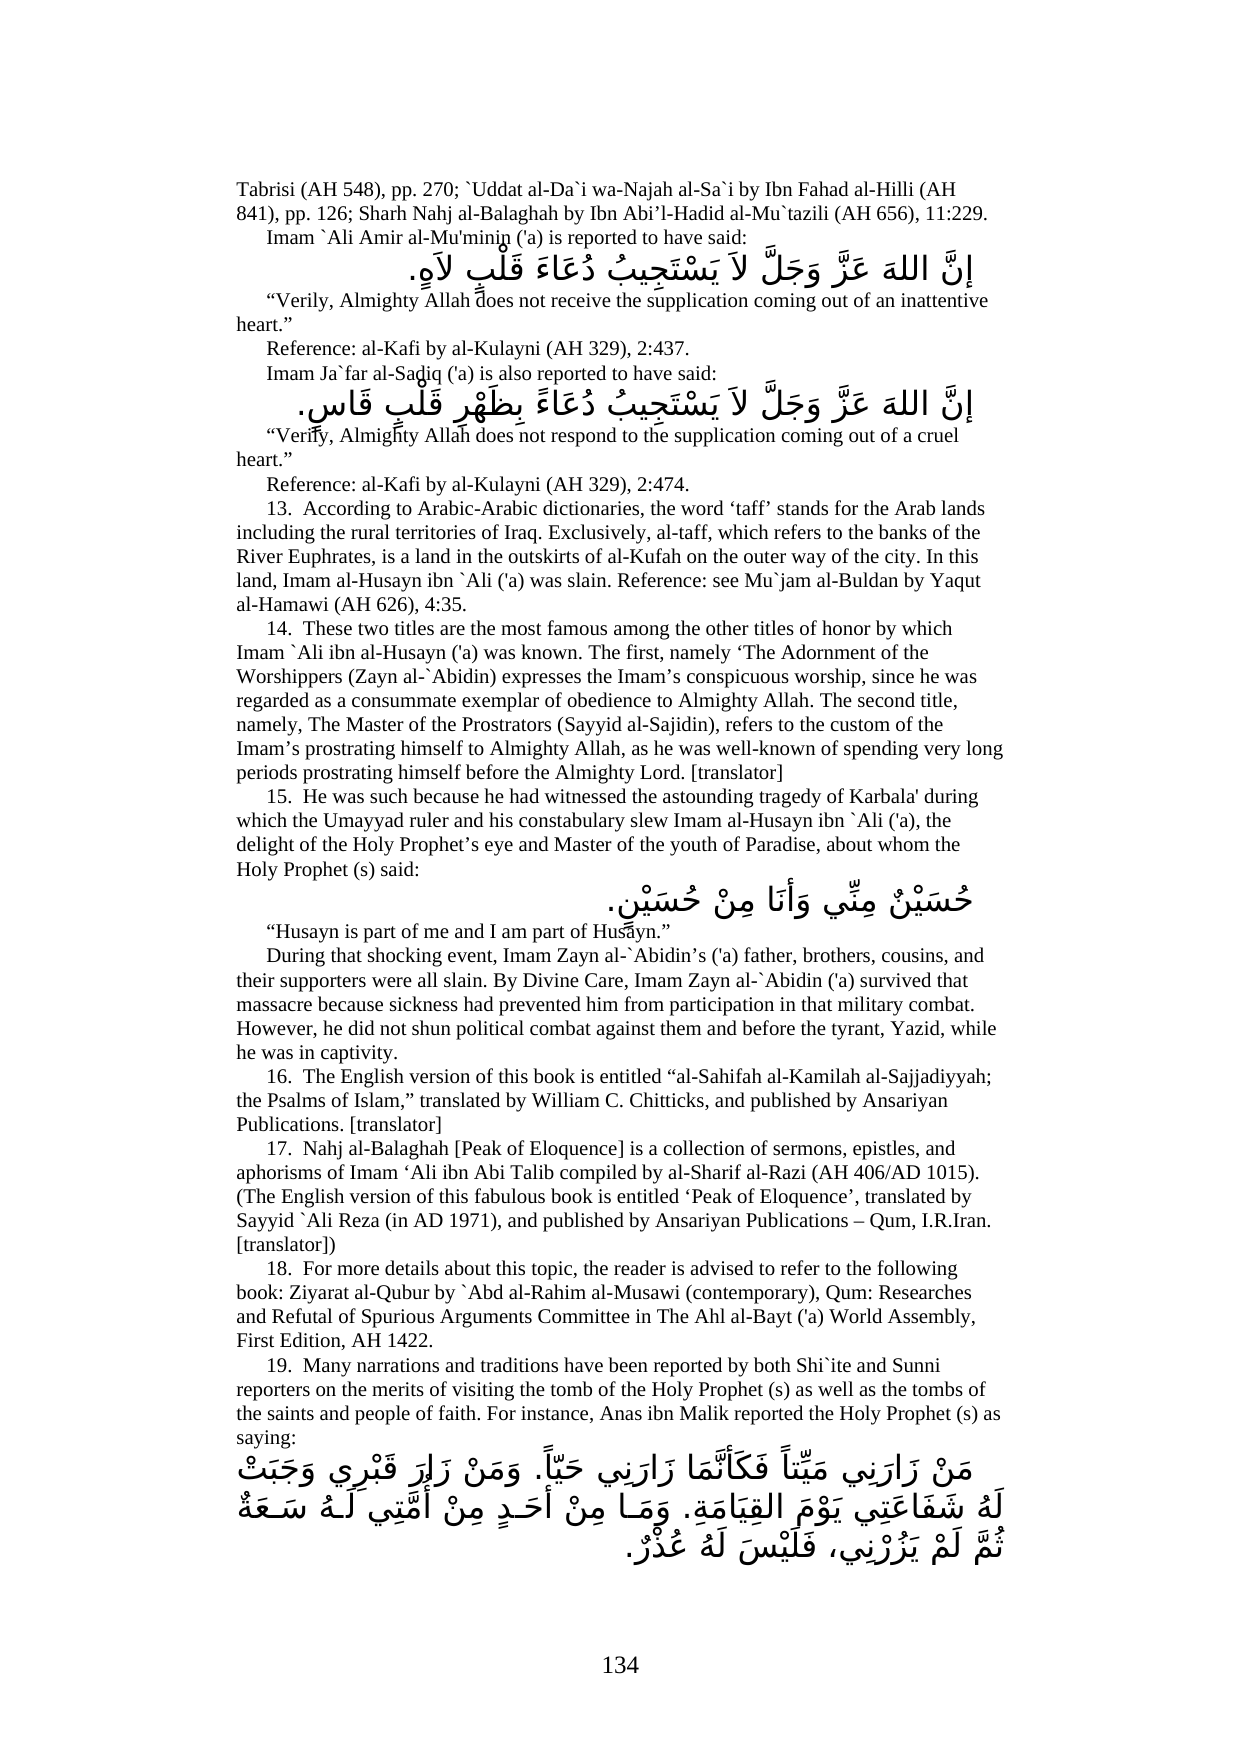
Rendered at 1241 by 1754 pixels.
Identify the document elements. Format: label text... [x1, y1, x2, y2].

text “Husayn is part of me and I am part of Husayn.” [236, 919, 1004, 943]
text 16. The English version of this book is entitled “al-Sahifah al-Kamilah al-Sajjadiyyah; the Psalms of Islam,” translated by William C. Chitticks, and published by Ansariyan Publications. [translator] [236, 1064, 1004, 1136]
text Imam Ja`far al-Sadiq ('a) is also reported to have said: [236, 360, 1004, 384]
text 19. Many narrations and traditions have been reported by both Shi`ite and Sunni reporters on the merits of visiting the tomb of the Holy Prophet (s) as well as the tombs of the saints and people of faith. For instance, Anas ibn Malik reported the Holy Prophet (s) as saying: [236, 1352, 1004, 1449]
text Imam `Ali Amir al-Mu'minin ('a) is reported to have said: [236, 225, 1004, 249]
text 15. He was such because he had witnessed the astounding tragedy of Karbala' during which the Umayyad ruler and his constabulary slew Imam al-Husayn ibn `Ali ('a), the delight of the Holy Prophet’s eye and Master of the youth of Paradise, about whom the Holy Prophet (s) said: [236, 784, 1004, 881]
text Reference: al-Kafi by al-Kulayni (AH 329), 2:437. [236, 336, 1004, 360]
text “Verily, Almighty Allah does not respond to the supplication coming out of a cruel heart.” [236, 423, 1004, 471]
text 14. These two titles are the most famous among the other titles of honor by which Imam `Ali ibn al-Husayn ('a) was known. The first, namely ‘The Adornment of the Worshippers (Zayn al-`Abidin) expresses the Imam’s conspicuous worship, since he was regarded as a consummate exemplar of obedience to Almighty Allah. The second title, namely, The Master of the Prostrators (Sayyid al-Sajidin), refers to the custom of the Imam’s prostrating himself to Almighty Allah, as he was well-known of spending very long periods prostrating himself before the Almighty Lord. [translator] [236, 616, 1004, 784]
text 18. For more details about this topic, the reader is advised to refer to the following book: Ziyarat al-Qubur by `Abd al-Rahim al-Musawi (contemporary), Qum: Researches and Refutal of Spurious Arguments Committee in The Ahl al-Bayt ('a) World Assembly, First Edition, AH 1422. [236, 1256, 1004, 1352]
text “Verily, Almighty Allah does not receive the supplication coming out of an inattentive heart.” [236, 288, 1004, 336]
text إنَّ اللهَ عَزَّ وَجَلَّ لاَ يَسْتَجِيبُ دُعَاءَ قَلْبٍ لاَهٍ. [236, 249, 1004, 288]
text 17. Nahj al-Balaghah [Peak of Eloquence] is a collection of sermons, epistles, and aphorisms of Imam ‘Ali ibn Abi Talib compiled by al-Sharif al-Razi (AH 406/AD 1015). (The English version of this fabulous book is entitled ‘Peak of Eloquence’, translated by Sayyid `Ali Reza (in AD 1971), and published by Ansariyan Publications – Qum, I.R.Iran. [translator]) [236, 1136, 1004, 1256]
text إنَّ اللهَ عَزَّ وَجَلَّ لاَ يَسْتَجِيبُ دُعَاءً بِظَهْرِ قَلْبٍ قَاسٍ. [236, 384, 1004, 423]
text حُسَيْنٌ مِنِّي وَأنَا مِنْ حُسَيْنٍ. [236, 881, 1004, 919]
text Reference: al-Kafi by al-Kulayni (AH 329), 2:474. [236, 471, 1004, 496]
text مَنْ زَارَنِي مَيِّتاً فَكَأنَّمَا زَارَنِي حَيّاً. وَمَنْ زَارَ قَبْرِي وَجَبَتْ لَهُ شَفَاعَتِي يَوْمَ القِيَامَةِ. وَمَا مِنْ أحَدٍ مِنْ أُمَّتِي لَهُ سَعَةٌ ثُمَّ لَمْ يَزُرْنِي، فَلَيْسَ لَهُ عُذْرٌ. [236, 1449, 1004, 1565]
text During that shocking event, Imam Zayn al-`Abidin’s ('a) father, brothers, cousins, and their supporters were all slain. By Divine Care, Imam Zayn al-`Abidin ('a) survived that massacre because sickness had prevented him from participation in that military combat. However, he did not shun political combat against them and before the tyrant, Yazid, while he was in captivity. [236, 943, 1004, 1064]
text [236, 177, 1004, 225]
text 13. According to Arabic-Arabic dictionaries, the word ‘taff’ stands for the Arab lands including the rural territories of Iraq. Exclusively, al-taff, which refers to the banks of the River Euphrates, is a land in the outskirts of al-Kufah on the outer way of the city. In this land, Imam al-Husayn ibn `Ali ('a) was slain. Reference: see Mu`jam al-Buldan by Yaqut al-Hamawi (AH 626), 4:35. [236, 496, 1004, 616]
